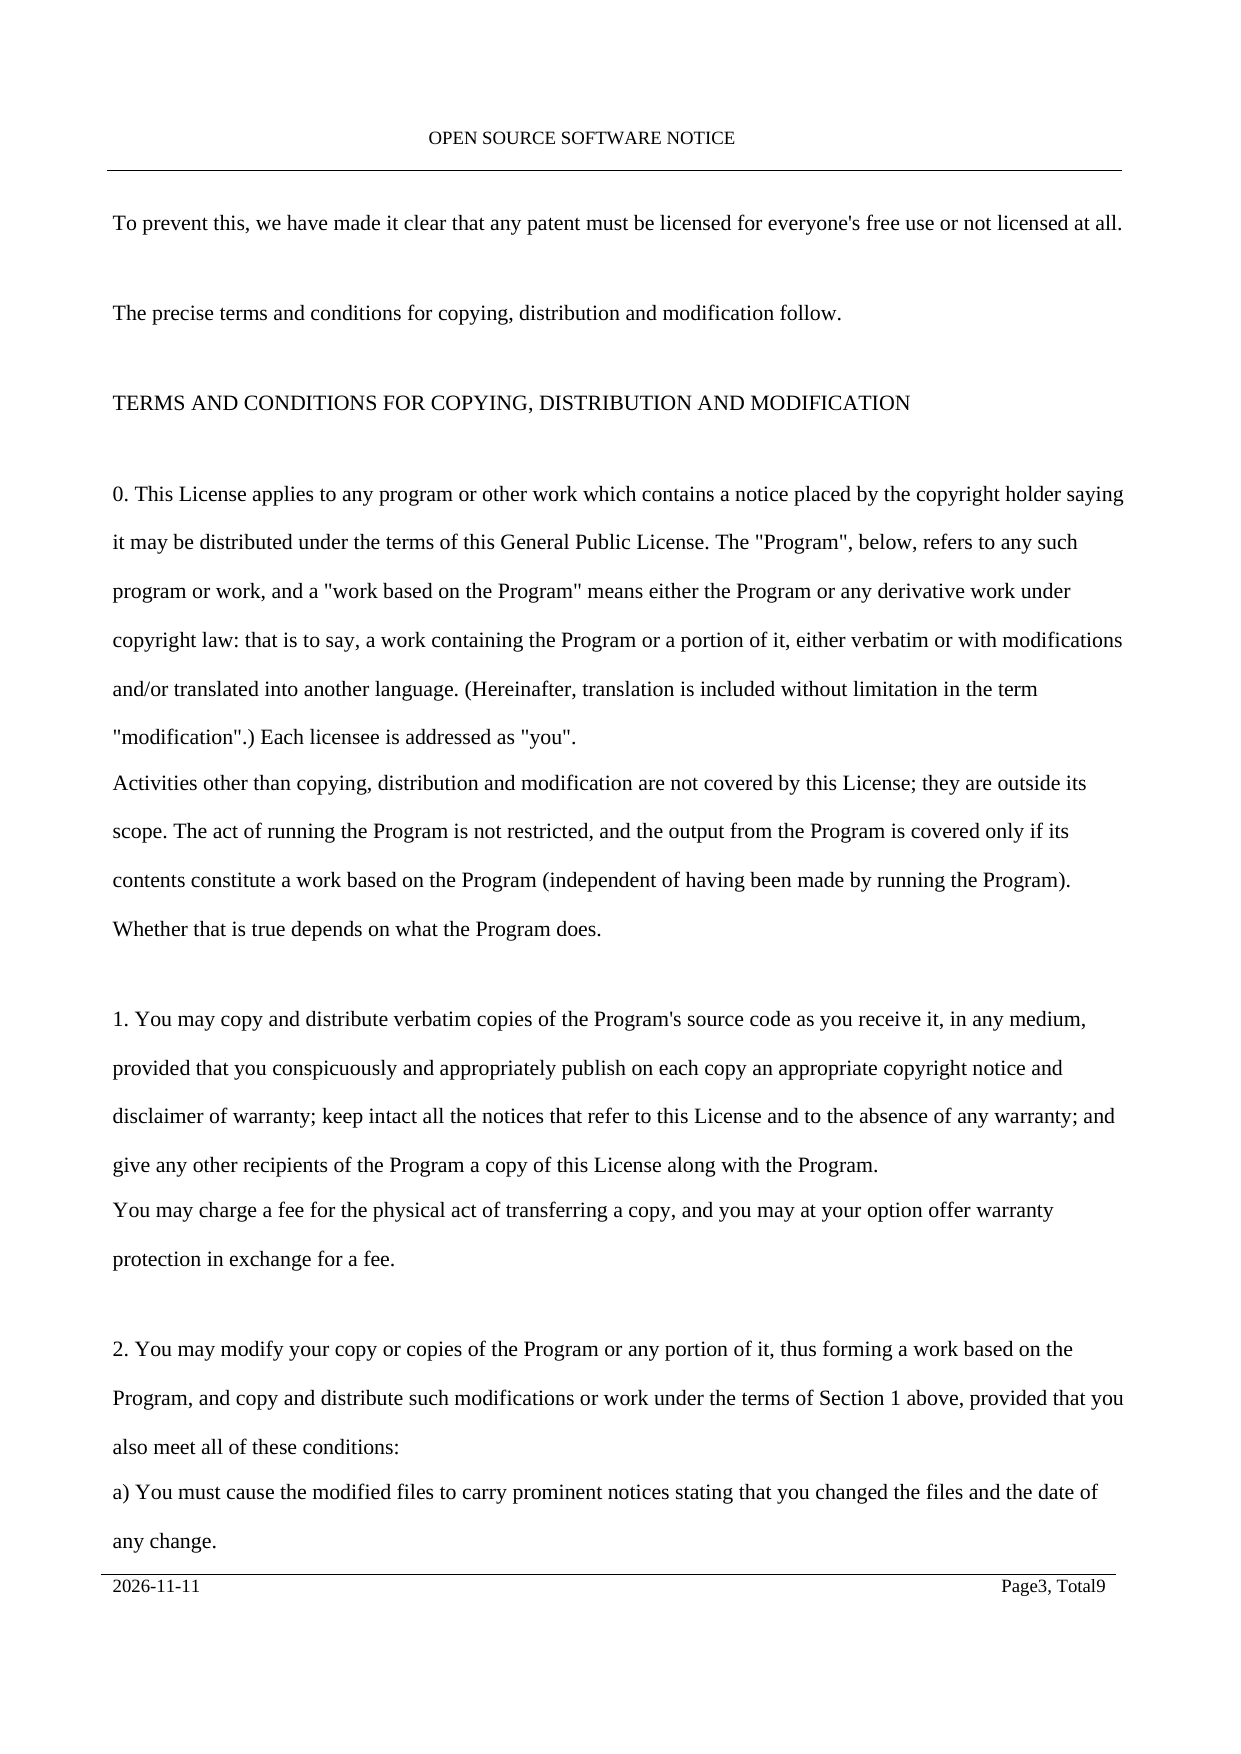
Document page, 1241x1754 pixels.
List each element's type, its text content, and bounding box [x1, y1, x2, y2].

text Activities other than copying, distribution and modification are not covered by this License; they are outside its scope. The act of running the Program is not restricted, and the output from the Program is covered only if its contents constitute a work based on the Program (independent of having been made by running the Program). Whether that is true depends on what the Program does. [112, 766, 1128, 944]
text 2. You may modify your copy or copies of the Program or any portion of it, thus forming a work based on the Program, and copy and distribute such modifications or work under the terms of Section 1 above, provided that you also meet all of these conditions: [112, 1333, 1128, 1463]
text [112, 206, 1128, 239]
text a) You must cause the modified files to carry prominent notices stating that you changed the files and the date of any change. [112, 1475, 1128, 1556]
text You may charge a fee for the physical act of transferring a copy, and you may at your option offer warranty protection in exchange for a fee. [112, 1194, 1128, 1275]
text 1. You may copy and distribute verbatim copies of the Program's source code as you receive it, in any medium, provided that you conspicuously and appropriately publish on each copy an appropriate copyright notice and disclaimer of warranty; keep intact all the notices that refer to this License and to the absence of any warranty; and give any other recipients of the Program a copy of this License along with the Program. [112, 1002, 1128, 1181]
text The precise terms and conditions for copying, distribution and modification follow. [112, 297, 1128, 329]
text TERMS AND CONDITIONS FOR COPYING, DISTRIBUTION AND MODIFICATION [112, 387, 1128, 419]
text 0. This License applies to any program or other work which contains a notice placed by the copyright holder saying it may be distributed under the terms of this General Public License. The "Program", below, refers to any such program or work, and a "work based on the Program" means either the Program or any derivative work under copyright law: that is to say, a work containing the Program or a portion of it, either verbatim or with modifications and/or translated into another language. (Hereinafter, translation is included without limitation in the term "modification".) Each licensee is addressed as "you". [112, 477, 1128, 753]
